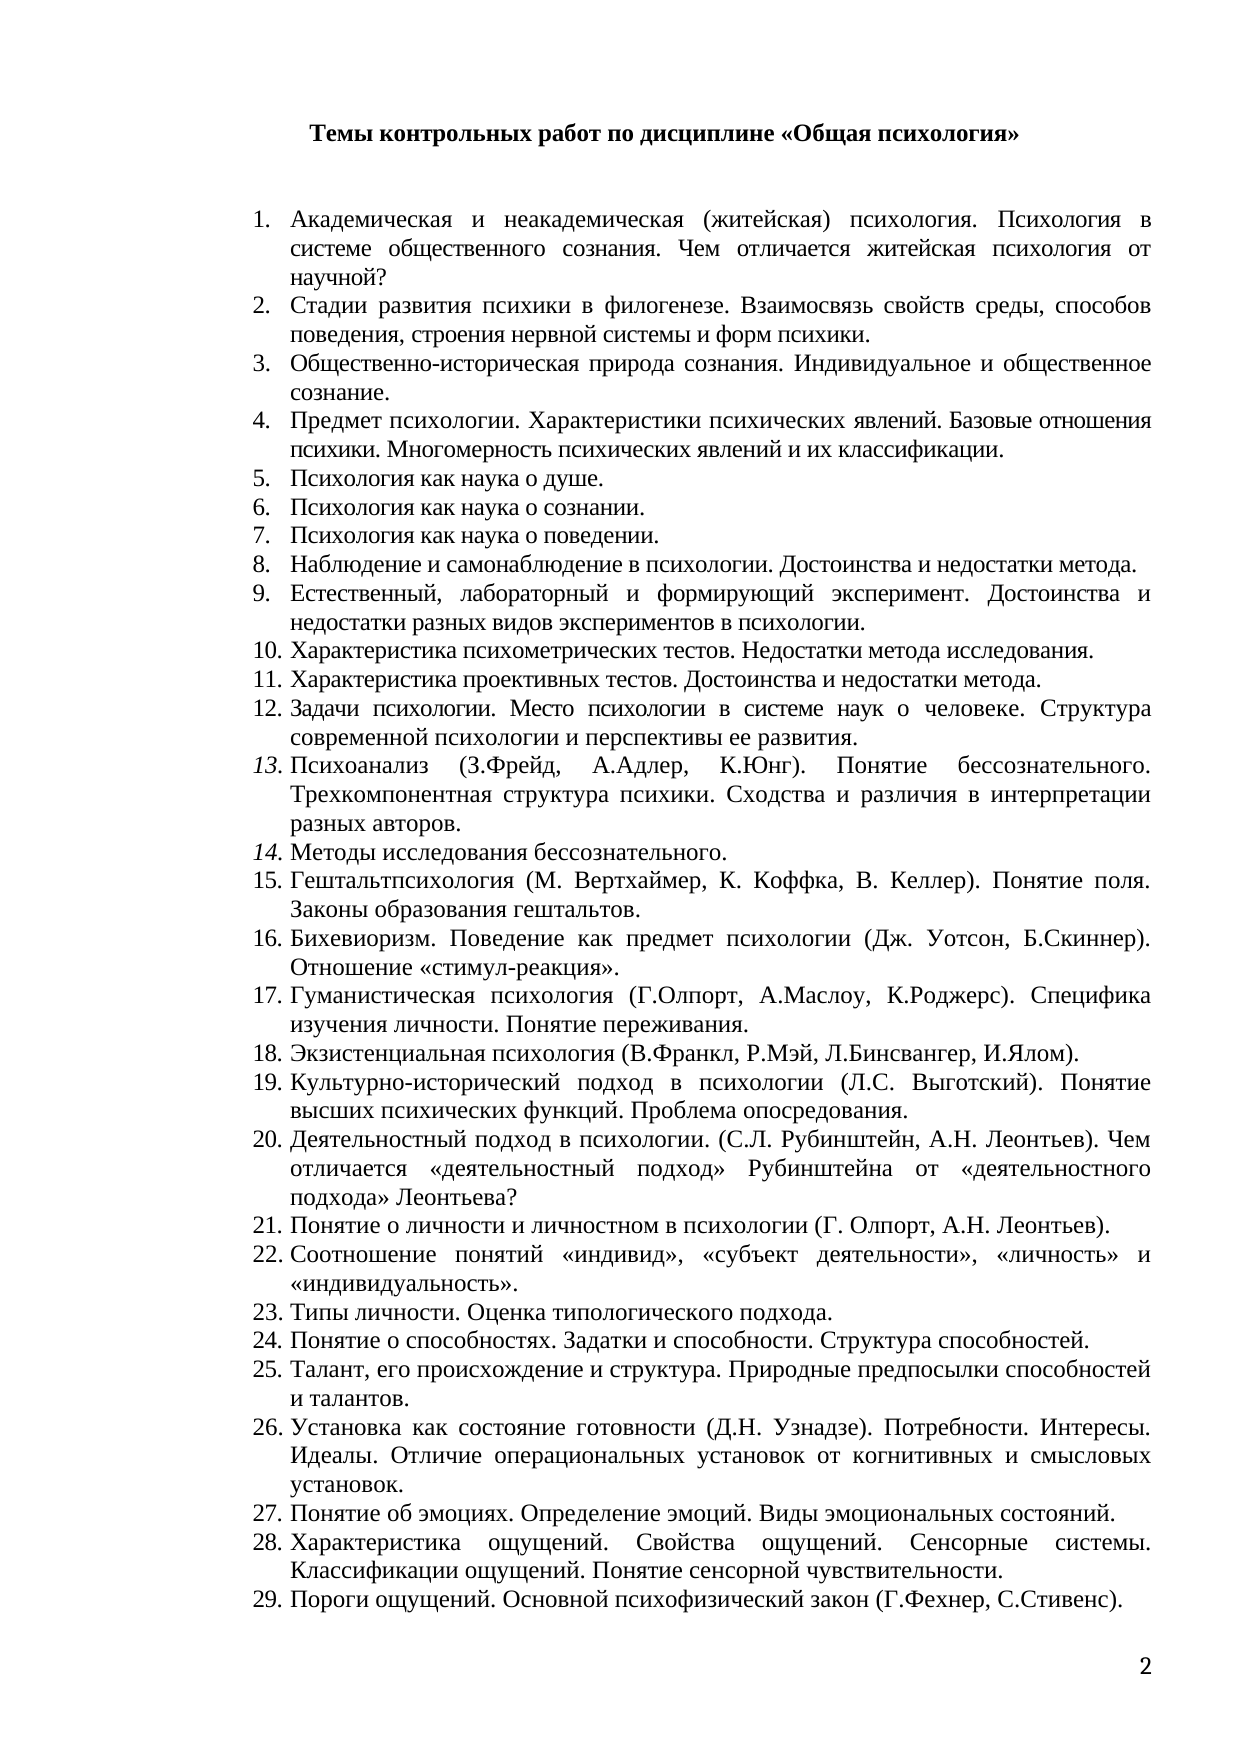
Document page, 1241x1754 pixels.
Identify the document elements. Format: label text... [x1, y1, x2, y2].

list Характеристика ощущений. Свойства ощущений. Сенсорные системы. Классификации ощущений. Понятие сенсорной чувствительности. [252, 1527, 1152, 1584]
list Характеристика проективных тестов. Достоинства и недостатки метода. [252, 664, 1152, 693]
list Характеристика психометрических тестов. Недостатки метода исследования. [252, 636, 1152, 664]
list Задачи психологии. Место психологии в системе наук о человеке. Структура современной психологии и перспективы ее развития. [252, 693, 1152, 751]
list Наблюдение и самонаблюдение в психологии. Достоинства и недостатки метода. [252, 549, 1152, 578]
list Гештальтпсихология (М. Вертхаймер, К. Коффка, В. Келлер). Понятие поля. Законы образования гештальтов. [252, 866, 1152, 923]
list Психология как наука о душе. [252, 463, 1152, 492]
list Типы личности. Оценка типологического подхода. [252, 1297, 1152, 1326]
list Психология как наука о сознании. [252, 492, 1152, 521]
list Понятие об эмоциях. Определение эмоций. Виды эмоциональных состояний. [252, 1498, 1152, 1527]
list Понятие о личности и личностном в психологии (Г. Олпорт, А.Н. Леонтьев). [252, 1211, 1152, 1239]
list Предмет психологии. Характеристики психических явлений. Базовые отношения психики. Многомерность психических явлений и их классификации. [252, 406, 1152, 463]
list Установка как состояние готовности (Д.Н. Узнадзе). Потребности. Интересы. Идеалы. Отличие операциональных установок от когнитивных и смысловых установок. [252, 1412, 1152, 1498]
list Деятельностный подход в психологии. (С.Л. Рубинштейн, А.Н. Леонтьев). Чем отличается «деятельностный подход» Рубинштейна от «деятельностного подхода» Леонтьева? [252, 1124, 1152, 1211]
list Культурно-исторический подход в психологии (Л.С. Выготский). Понятие высших психических функций. Проблема опосредования. [252, 1067, 1152, 1124]
list Гуманистическая психология (Г.Олпорт, А.Маслоу, К.Роджерс). Специфика изучения личности. Понятие переживания. [252, 981, 1152, 1038]
list Психоанализ (З.Фрейд, А.Адлер, К.Юнг). Понятие бессознательного. Трехкомпонентная структура психики. Сходства и различия в интерпретации разных авторов. [252, 751, 1152, 837]
list Талант, его происхождение и структура. Природные предпосылки способностей и талантов. [252, 1354, 1152, 1412]
list Психология как наука о поведении. [252, 521, 1152, 549]
list Понятие о способностях. Задатки и способности. Структура способностей. [252, 1326, 1152, 1354]
list Естественный, лабораторный и формирующий эксперимент. Достоинства и недостатки разных видов экспериментов в психологии. [252, 578, 1152, 636]
list Стадии развития психики в филогенезе. Взаимосвязь свойств среды, способов поведения, строения нервной системы и форм психики. [252, 291, 1152, 348]
list Экзистенциальная психология (В.Франкл, Р.Мэй, Л.Бинсвангер, И.Ялом). [252, 1038, 1152, 1067]
text Темы контрольных работ по дисциплине «Общая психология» [177, 118, 1152, 147]
list Пороги ощущений. Основной психофизический закон (Г.Фехнер, С.Стивенс). [252, 1584, 1152, 1613]
list Академическая и неакадемическая (житейская) психология. Психология в системе общественного сознания. Чем отличается житейская психология от научной? [252, 204, 1152, 291]
list Бихевиоризм. Поведение как предмет психологии (Дж. Уотсон, Б.Скиннер). Отношение «стимул-реакция». [252, 923, 1152, 981]
list Общественно-историческая природа сознания. Индивидуальное и общественное сознание. [252, 348, 1152, 406]
list Методы исследования бессознательного. [252, 837, 1152, 866]
list Соотношение понятий «индивид», «субъект деятельности», «личность» и «индивидуальность». [252, 1239, 1152, 1297]
